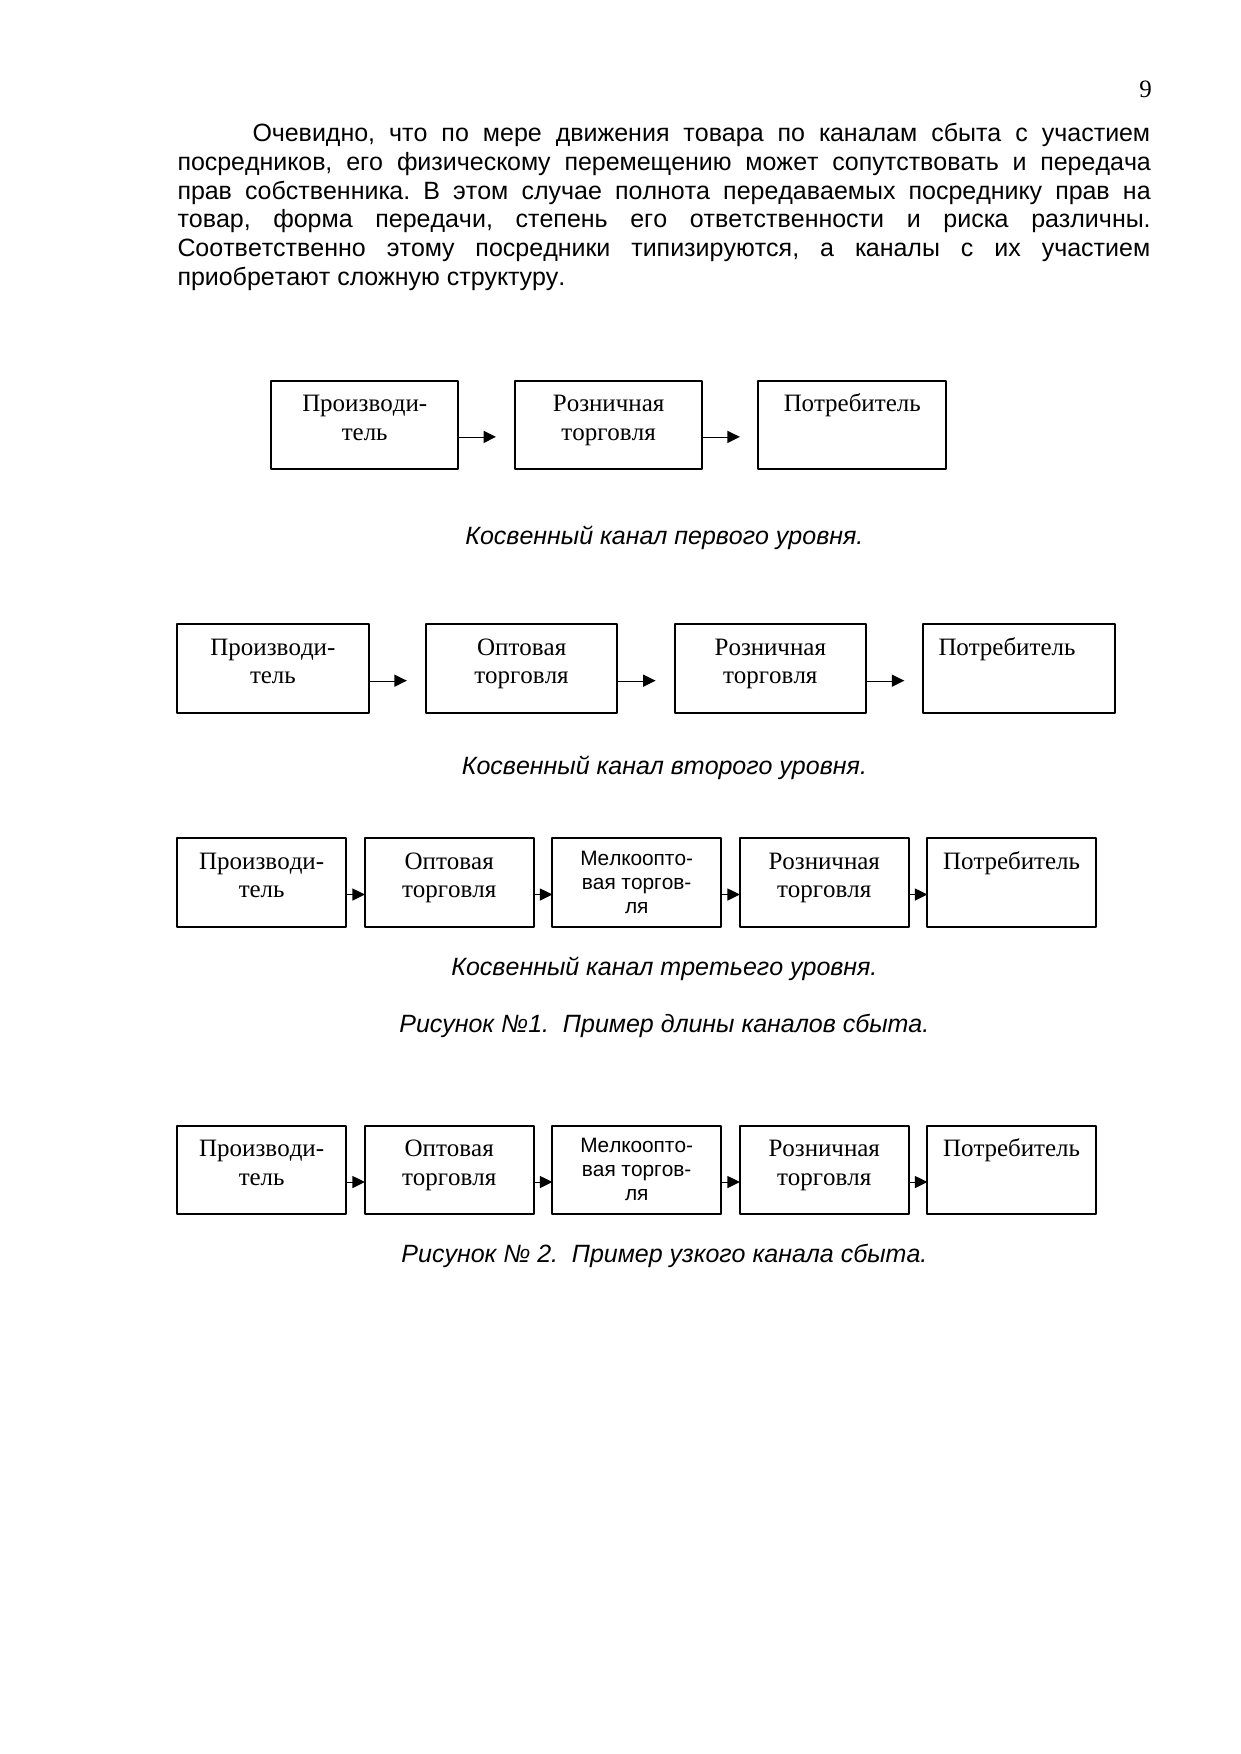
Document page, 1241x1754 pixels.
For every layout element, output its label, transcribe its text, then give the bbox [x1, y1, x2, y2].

text Косвенный канал первого уровня. [177, 521, 1152, 549]
text Рисунок №1. Пример длины каналов сбыта. [177, 1009, 1152, 1038]
text Косвенный канал третьего уровня. [177, 952, 1152, 981]
text Косвенный канал второго уровня. [177, 751, 1152, 779]
text Очевидно, что по мере движения товара по каналам сбыта с участием посредников, его физическому перемещению может сопутствовать и передача прав собственника. В этом случае полнота передаваемых посреднику прав на товар, форма передачи, степень его ответственности и риска различны. Соответственно этому посредники типизируются, а каналы с их участием приобретают сложную структуру. [177, 118, 1152, 291]
text Рисунок № 2. Пример узкого канала сбыта. [177, 1239, 1152, 1268]
